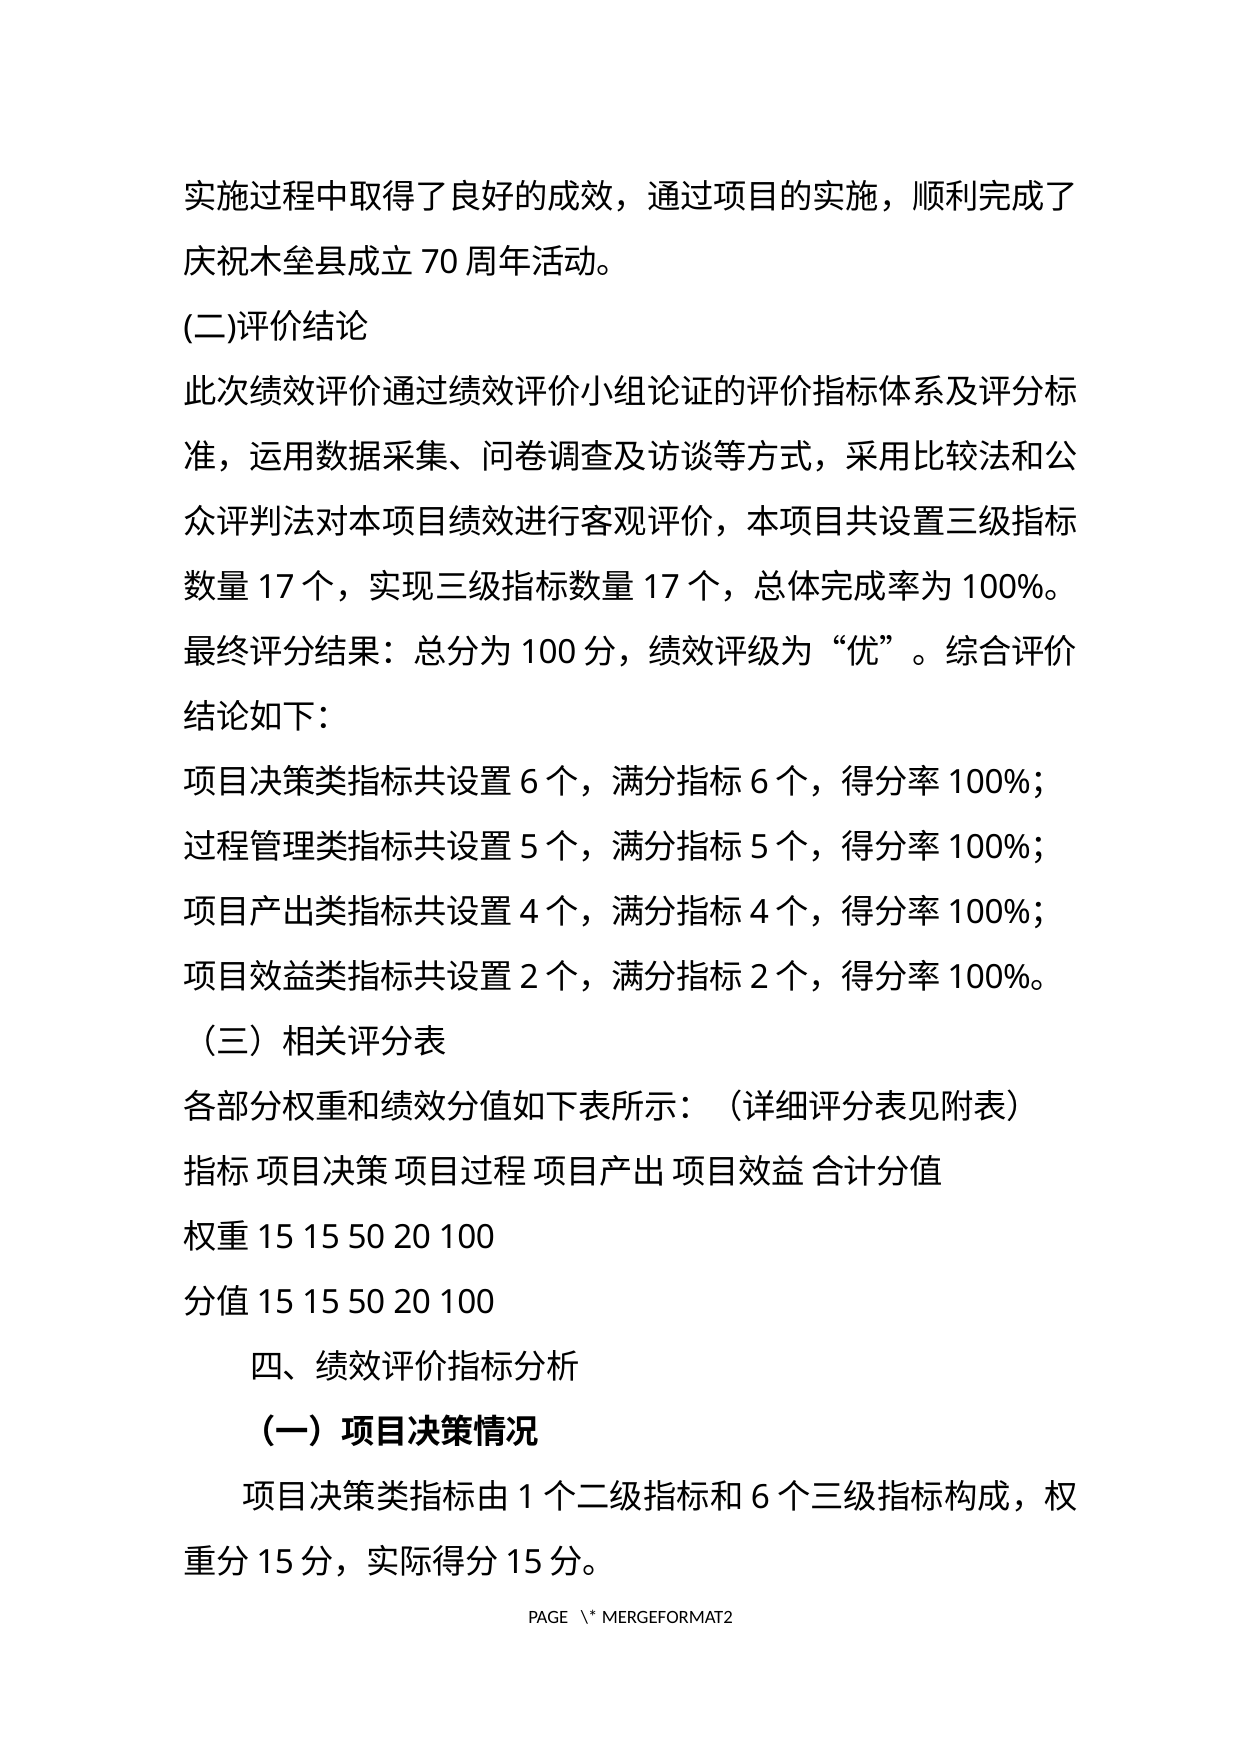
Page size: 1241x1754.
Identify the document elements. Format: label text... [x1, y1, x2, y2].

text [183, 162, 1078, 1332]
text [183, 1462, 1078, 1592]
text （一）项目决策情况 [183, 1397, 1078, 1462]
text 四、绩效评价指标分析 [183, 1332, 1078, 1397]
